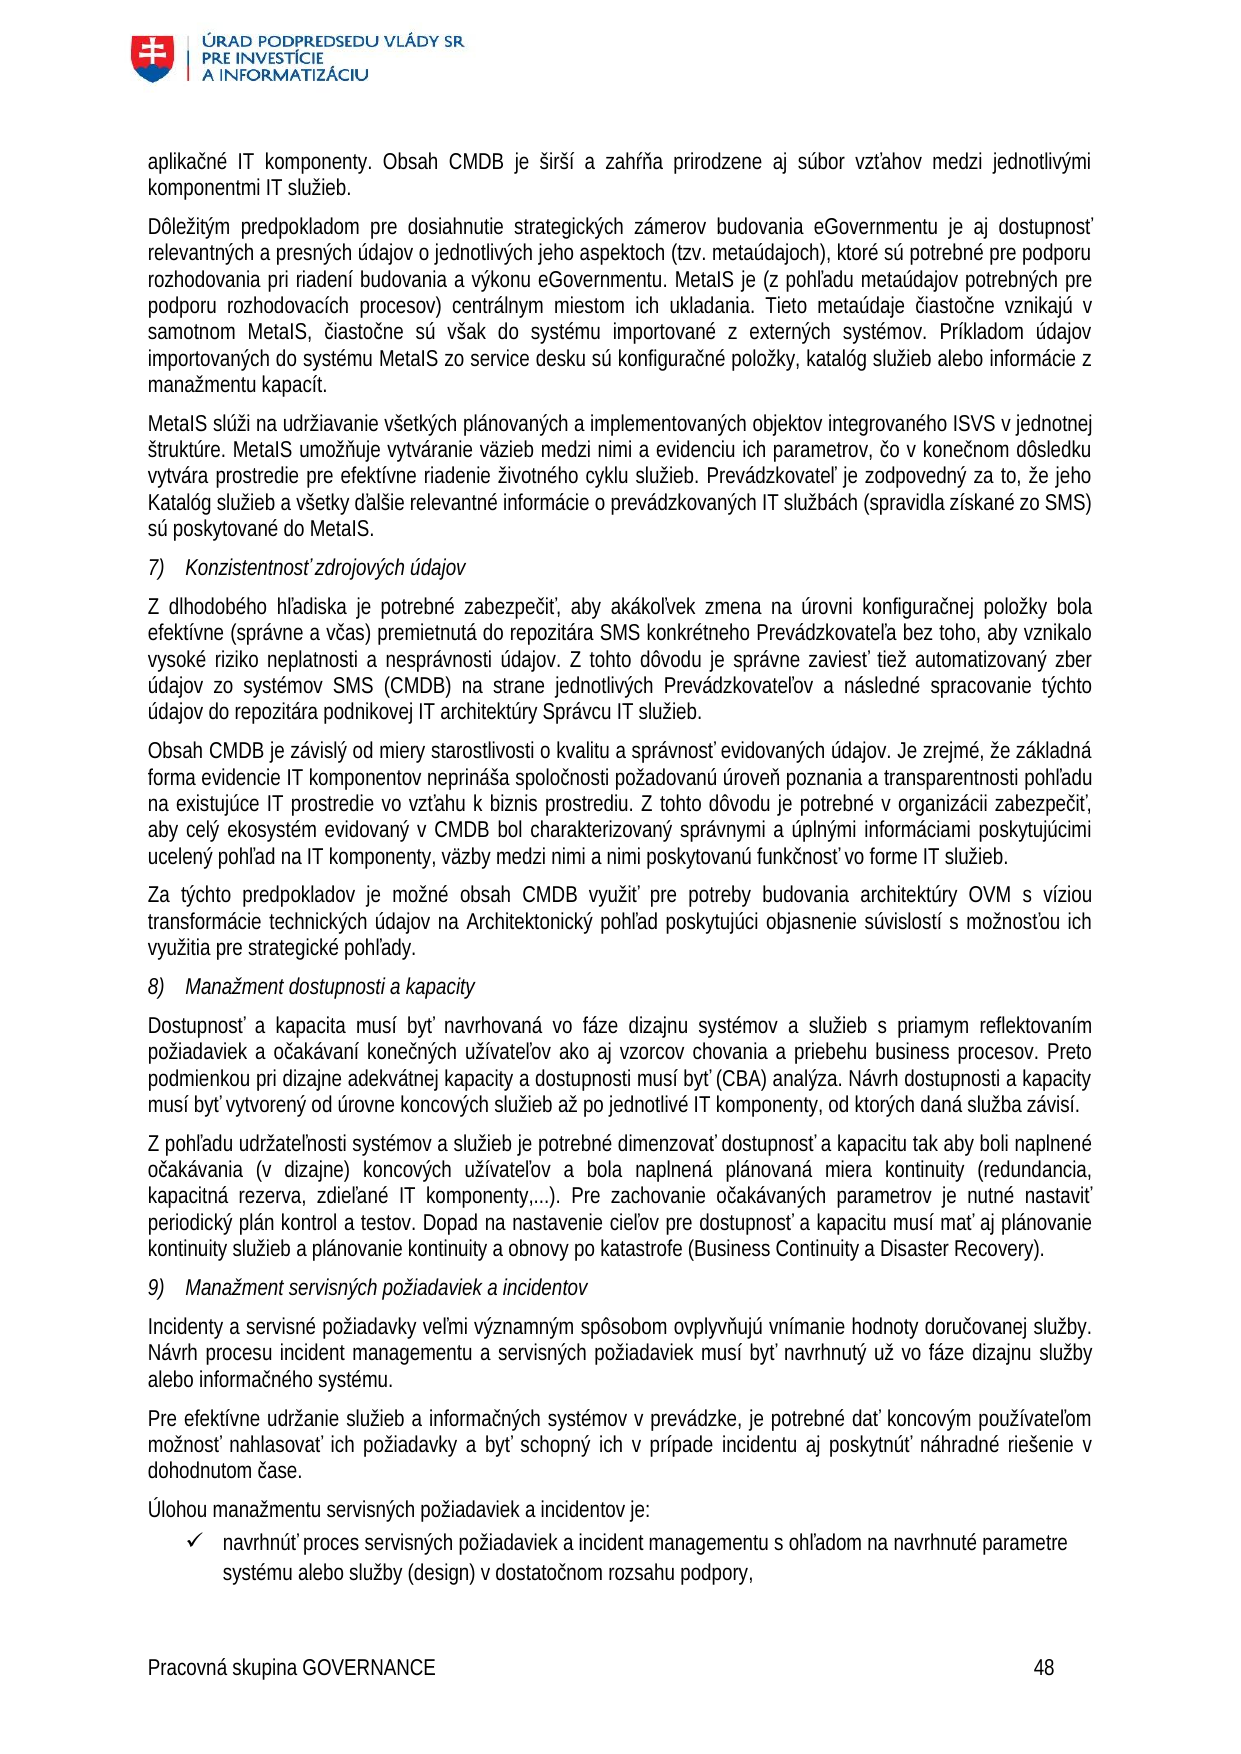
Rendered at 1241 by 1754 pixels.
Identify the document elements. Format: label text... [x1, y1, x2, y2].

list navrhnúť proces servisných požiadaviek a incident managementu s ohľadom na navrhnuté parametre systému alebo služby (design) v dostatočnom rozsahu podpory, [185, 1529, 1093, 1585]
text Úlohou manažmentu servisných požiadaviek a incidentov je: [148, 1496, 1093, 1522]
text Z dlhodobého hľadiska je potrebné zabezpečiť, aby akákoľvek zmena na úrovni konfiguračnej položky bola efektívne (správne a včas) premietnutá do repozitára SMS konkrétneho Prevádzkovateľa bez toho, aby vznikalo vysoké riziko neplatnosti a nesprávnosti údajov. Z tohto dôvodu je správne zaviesť tiež automatizovaný zber údajov zo systémov SMS (CMDB) na strane jednotlivých Prevádzkovateľov a následné spracovanie týchto údajov do repozitára podnikovej IT architektúry Správcu IT služieb. [148, 593, 1093, 725]
text Dostupnosť a kapacita musí byť navrhovaná vo fáze dizajnu systémov a služieb s priamym reflektovaním požiadaviek a očakávaní konečných užívateľov ako aj vzorcov chovania a priebehu business procesov. Preto podmienkou pri dizajne adekvátnej kapacity a dostupnosti musí byť (CBA) analýza. Návrh dostupnosti a kapacity musí byť vytvorený od úrovne koncových služieb až po jednotlivé IT komponenty, od ktorých daná služba závisí. [148, 1012, 1093, 1117]
list Manažment dostupnosti a kapacity [148, 973, 1093, 999]
text Pre efektívne udržanie služieb a informačných systémov v prevádzke, je potrebné dať koncovým používateľom možnosť nahlasovať ich požiadavky a byť schopný ich v prípade incidentu aj poskytnúť náhradné riešenie v dohodnutom čase. [148, 1404, 1093, 1483]
list Konzistentnosť zdrojových údajov [148, 554, 1093, 580]
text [148, 148, 1093, 200]
picture [90, 0, 505, 116]
text Obsah CMDB je závislý od miery starostlivosti o kvalitu a správnosť evidovaných údajov. Je zrejmé, že základná forma evidencie IT komponentov neprináša spoločnosti požadovanú úroveň poznania a transparentnosti pohľadu na existujúce IT prostredie vo vzťahu k biznis prostrediu. Z tohto dôvodu je potrebné v organizácii zabezpečiť, aby celý ekosystém evidovaný v CMDB bol charakterizovaný správnymi a úplnými informáciami poskytujúcimi ucelený pohľad na IT komponenty, väzby medzi nimi a nimi poskytovanú funkčnosť vo forme IT služieb. [148, 737, 1093, 869]
text Dôležitým predpokladom pre dosiahnutie strategických zámerov budovania eGovernmentu je aj dostupnosť relevantných a presných údajov o jednotlivých jeho aspektoch (tzv. metaúdajoch), ktoré sú potrebné pre podporu rozhodovania pri riadení budovania a výkonu eGovernmentu. MetaIS je (z pohľadu metaúdajov potrebných pre podporu rozhodovacích procesov) centrálnym miestom ich ukladania. Tieto metaúdaje čiastočne vznikajú v samotnom MetaIS, čiastočne sú však do systému importované z externých systémov. Príkladom údajov importovaných do systému MetaIS zo service desku sú konfiguračné položky, katalóg služieb alebo informácie z manažmentu kapacít. [148, 213, 1093, 397]
text MetaIS slúži na udržiavanie všetkých plánovaných a implementovaných objektov integrovaného ISVS v jednotnej štruktúre. MetaIS umožňuje vytváranie väzieb medzi nimi a evidenciu ich parametrov, čo v konečnom dôsledku vytvára prostredie pre efektívne riadenie životného cyklu služieb. Prevádzkovateľ je zodpovedný za to, že jeho Katalóg služieb a všetky ďalšie relevantné informácie o prevádzkovaných IT službách (spravidla získané zo SMS) sú poskytované do MetaIS. [148, 410, 1093, 542]
text Z pohľadu udržateľnosti systémov a služieb je potrebné dimenzovať dostupnosť a kapacitu tak aby boli naplnené očakávania (v dizajne) koncových užívateľov a bola naplnená plánovaná miera kontinuity (redundancia, kapacitná rezerva, zdieľané IT komponenty,...). Pre zachovanie očakávaných parametrov je nutné nastaviť periodický plán kontrol a testov. Dopad na nastavenie cieľov pre dostupnosť a kapacitu musí mať aj plánovanie kontinuity služieb a plánovanie kontinuity a obnovy po katastrofe (Business Continuity a Disaster Recovery). [148, 1130, 1093, 1262]
list Manažment servisných požiadaviek a incidentov [148, 1274, 1093, 1300]
text Incidenty a servisné požiadavky veľmi významným spôsobom ovplyvňujú vnímanie hodnoty doručovanej služby. Návrh procesu incident managementu a servisných požiadaviek musí byť navrhnutý už vo fáze dizajnu služby alebo informačného systému. [148, 1313, 1093, 1392]
text Za týchto predpokladov je možné obsah CMDB využiť pre potreby budovania architektúry OVM s víziou transformácie technických údajov na Architektonický pohľad poskytujúci objasnenie súvislostí s možnosťou ich využitia pre strategické pohľady. [148, 881, 1093, 961]
